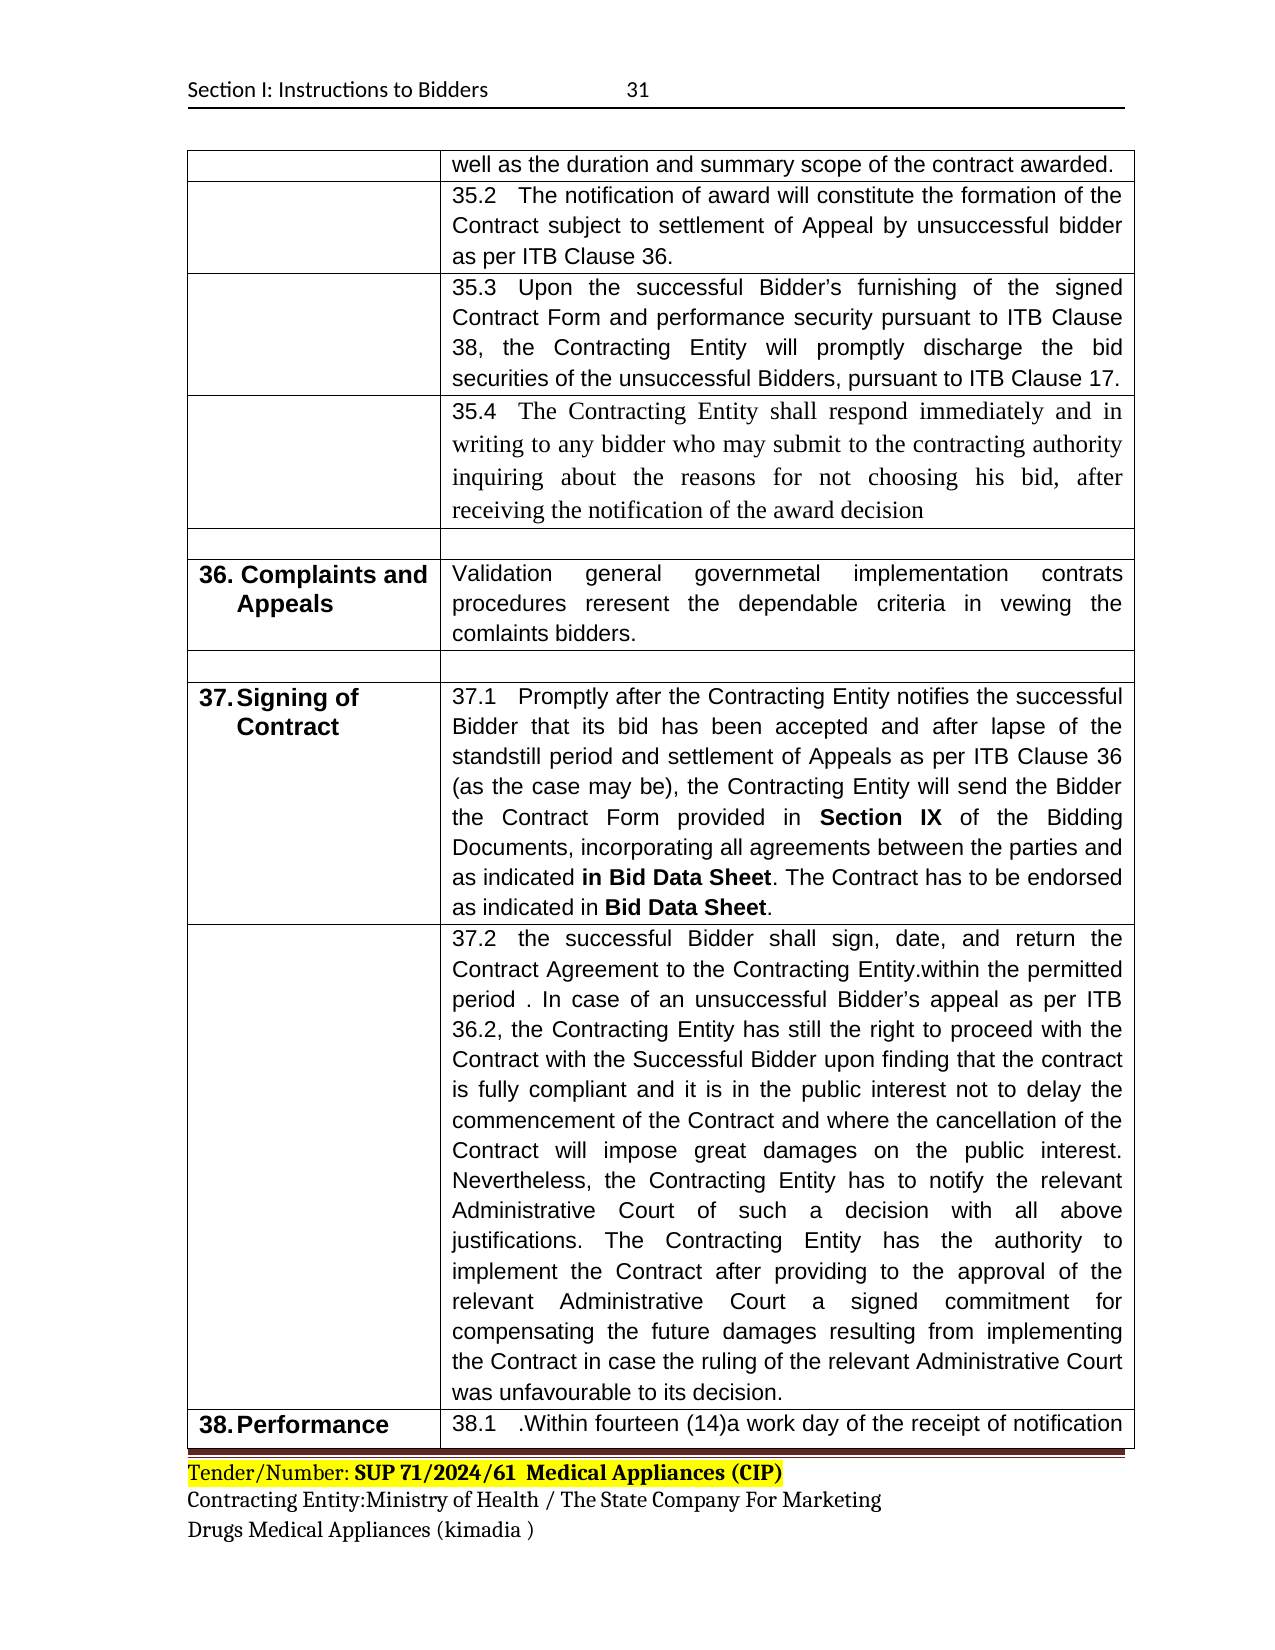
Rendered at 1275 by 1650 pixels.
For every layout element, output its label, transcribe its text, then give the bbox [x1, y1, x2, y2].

table_cell 37.1 Promptly after the Contracting Entity notifies the successful Bidder that its bid has been accepted and after lapse of the standstill period and settlement of Appeals as per ITB Clause 36 (as the case may be), the Contracting Entity will send the Bidder the Contract Form provided in Section IX of the Bidding Documents, incorporating all agreements between the parties and as indicated in Bid Data Sheet. The Contract has to be endorsed as indicated in Bid Data Sheet. [441, 683, 1134, 924]
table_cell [441, 1410, 1134, 1448]
table_cell 35.2 The notification of award will constitute the formation of the Contract subject to settlement of Appeal by unsuccessful bidder as per ITB Clause 36. [441, 182, 1134, 273]
table_cell 36. Complaints and Appeals [188, 560, 440, 650]
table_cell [188, 151, 440, 181]
table_cell [441, 529, 1134, 559]
table_cell [441, 651, 1134, 682]
table_cell 35.4 The Contracting Entity shall respond immediately and in writing to any bidder who may submit to the contracting authority inquiring about the reasons for not choosing his bid, after receiving the notification of the award decision [441, 396, 1134, 527]
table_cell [441, 151, 1134, 181]
table_cell 35.3 Upon the successful Bidder’s furnishing of the signed Contract Form and performance security pursuant to ITB Clause 38, the Contracting Entity will promptly discharge the bid securities of the unsuccessful Bidders, pursuant to ITB Clause 17. [441, 274, 1134, 395]
table_cell [188, 529, 440, 559]
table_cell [188, 1410, 440, 1448]
table_cell [188, 396, 440, 527]
table_cell Validation general governmetal implementation contrats procedures reresent the dependable criteria in vewing the comlaints bidders. [441, 560, 1134, 650]
table_cell [188, 274, 440, 395]
table_cell 37. Signing of Contract [188, 683, 440, 924]
table_cell 37.2 the successful Bidder shall sign, date, and return the Contract Agreement to the Contracting Entity.within the permitted period . In case of an unsuccessful Bidder’s appeal as per ITB 36.2, the Contracting Entity has still the right to proceed with the Contract with the Successful Bidder upon finding that the contract is fully compliant and it is in the public interest not to delay the commencement of the Contract and where the cancellation of the Contract will impose great damages on the public interest. Nevertheless, the Contracting Entity has to notify the relevant Administrative Court of such a decision with all above justifications. The Contracting Entity has the authority to implement the Contract after providing to the approval of the relevant Administrative Court a signed commitment for compensating the future damages resulting from implementing the Contract in case the ruling of the relevant Administrative Court was unfavourable to its decision. [441, 925, 1134, 1409]
table_cell [188, 182, 440, 273]
table_cell [188, 925, 440, 1409]
table_cell [188, 651, 440, 682]
